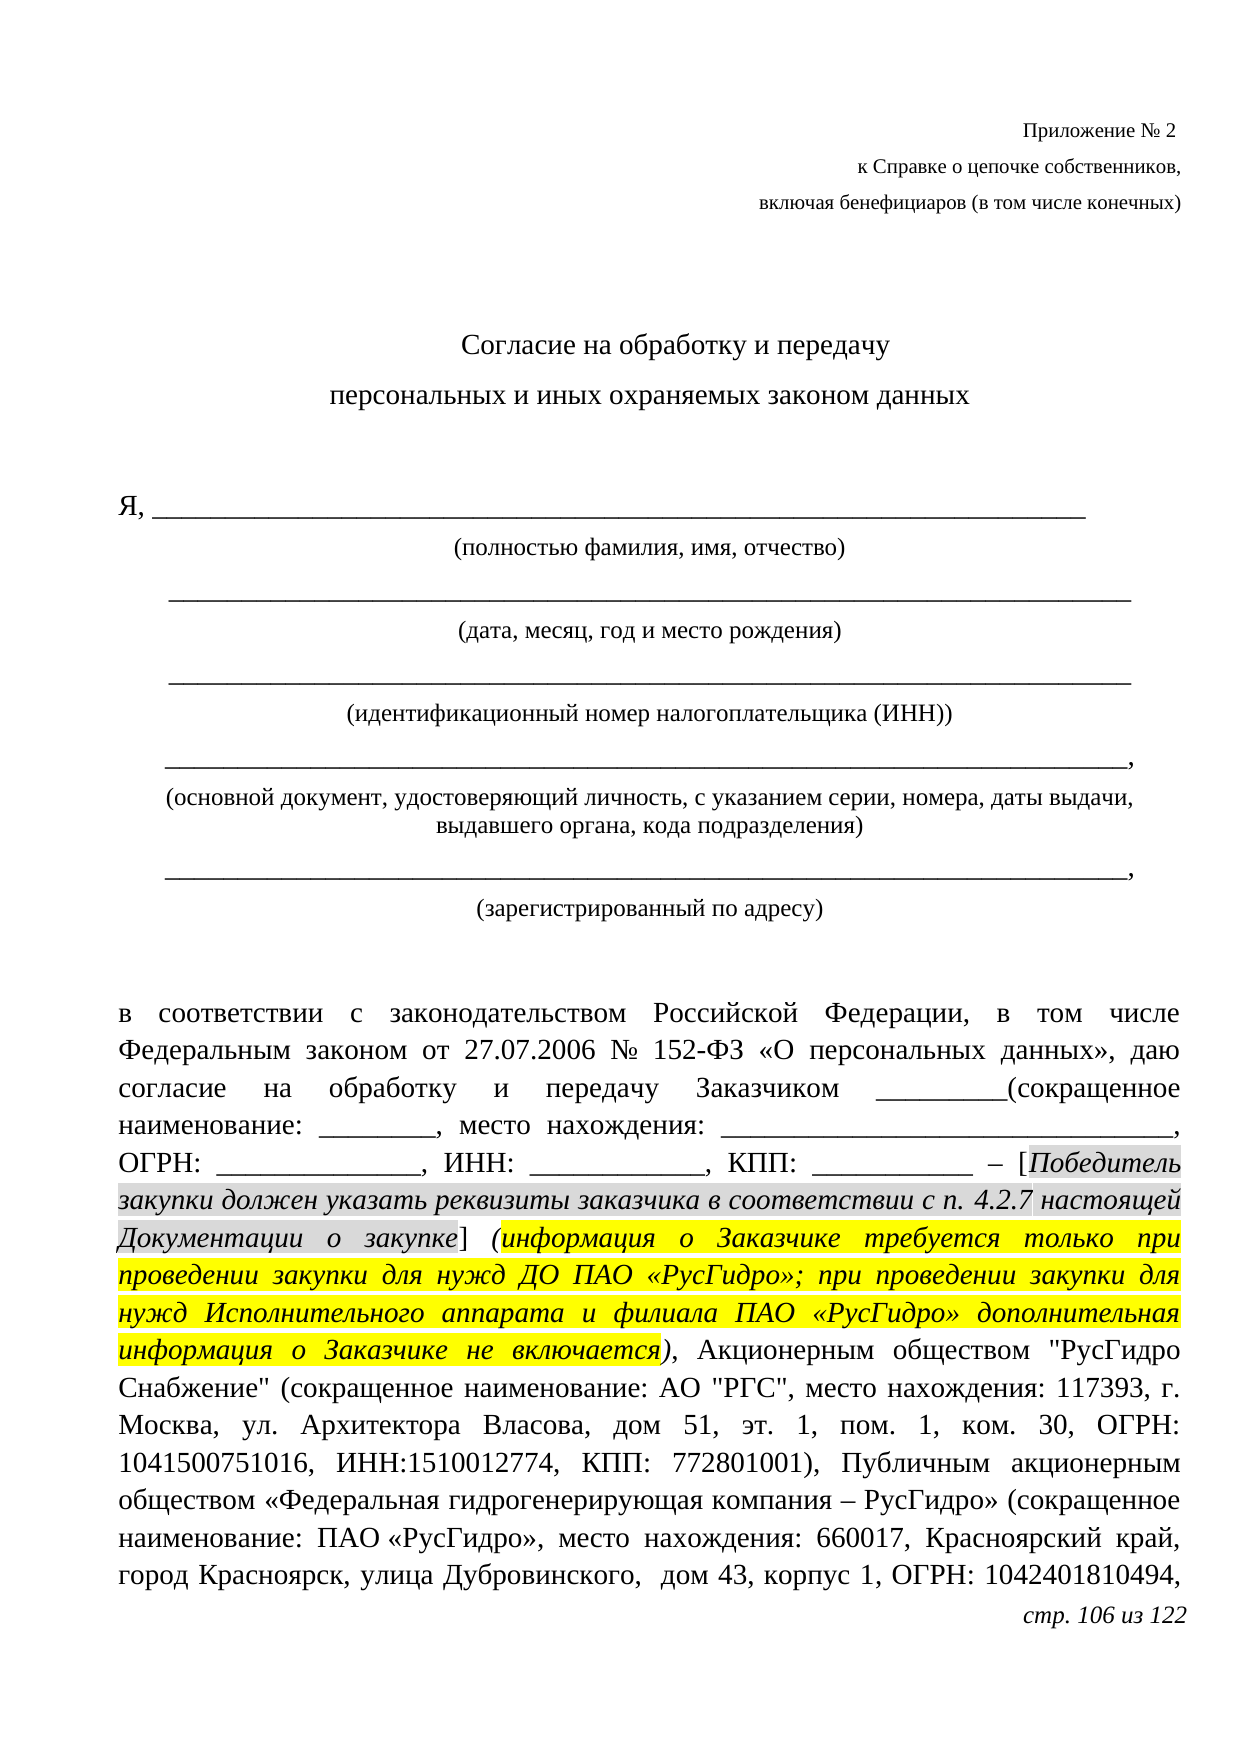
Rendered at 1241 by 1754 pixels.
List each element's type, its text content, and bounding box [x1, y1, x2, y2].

text __________________________________________________________________, [118, 849, 1181, 883]
text (идентификационный номер налогоплательщика (ИНН)) [118, 698, 1181, 727]
text (дата, месяц, год и место рождения) [118, 615, 1181, 644]
text __________________________________________________________________, [118, 738, 1181, 771]
text __________________________________________________________________ [118, 571, 1181, 605]
text Я, ________________________________________________________________ [118, 488, 1181, 522]
text Согласие на обработку и передачу персональных и иных охраняемых законом данных [118, 327, 1181, 411]
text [118, 1328, 1181, 1591]
text включая бенефициаров (в том числе конечных) [723, 190, 1181, 214]
text (основной документ, удостоверяющий личность, с указанием серии, номера, даты выдачи, выдавшего органа, кода подразделения) [118, 782, 1181, 839]
text (полностью фамилия, имя, отчество) [118, 532, 1181, 561]
text __________________________________________________________________ [118, 654, 1181, 688]
text (зарегистрированный по адресу) [118, 893, 1181, 922]
text Приложение № 2 к Справке о цепочке собственников, [723, 118, 1181, 178]
